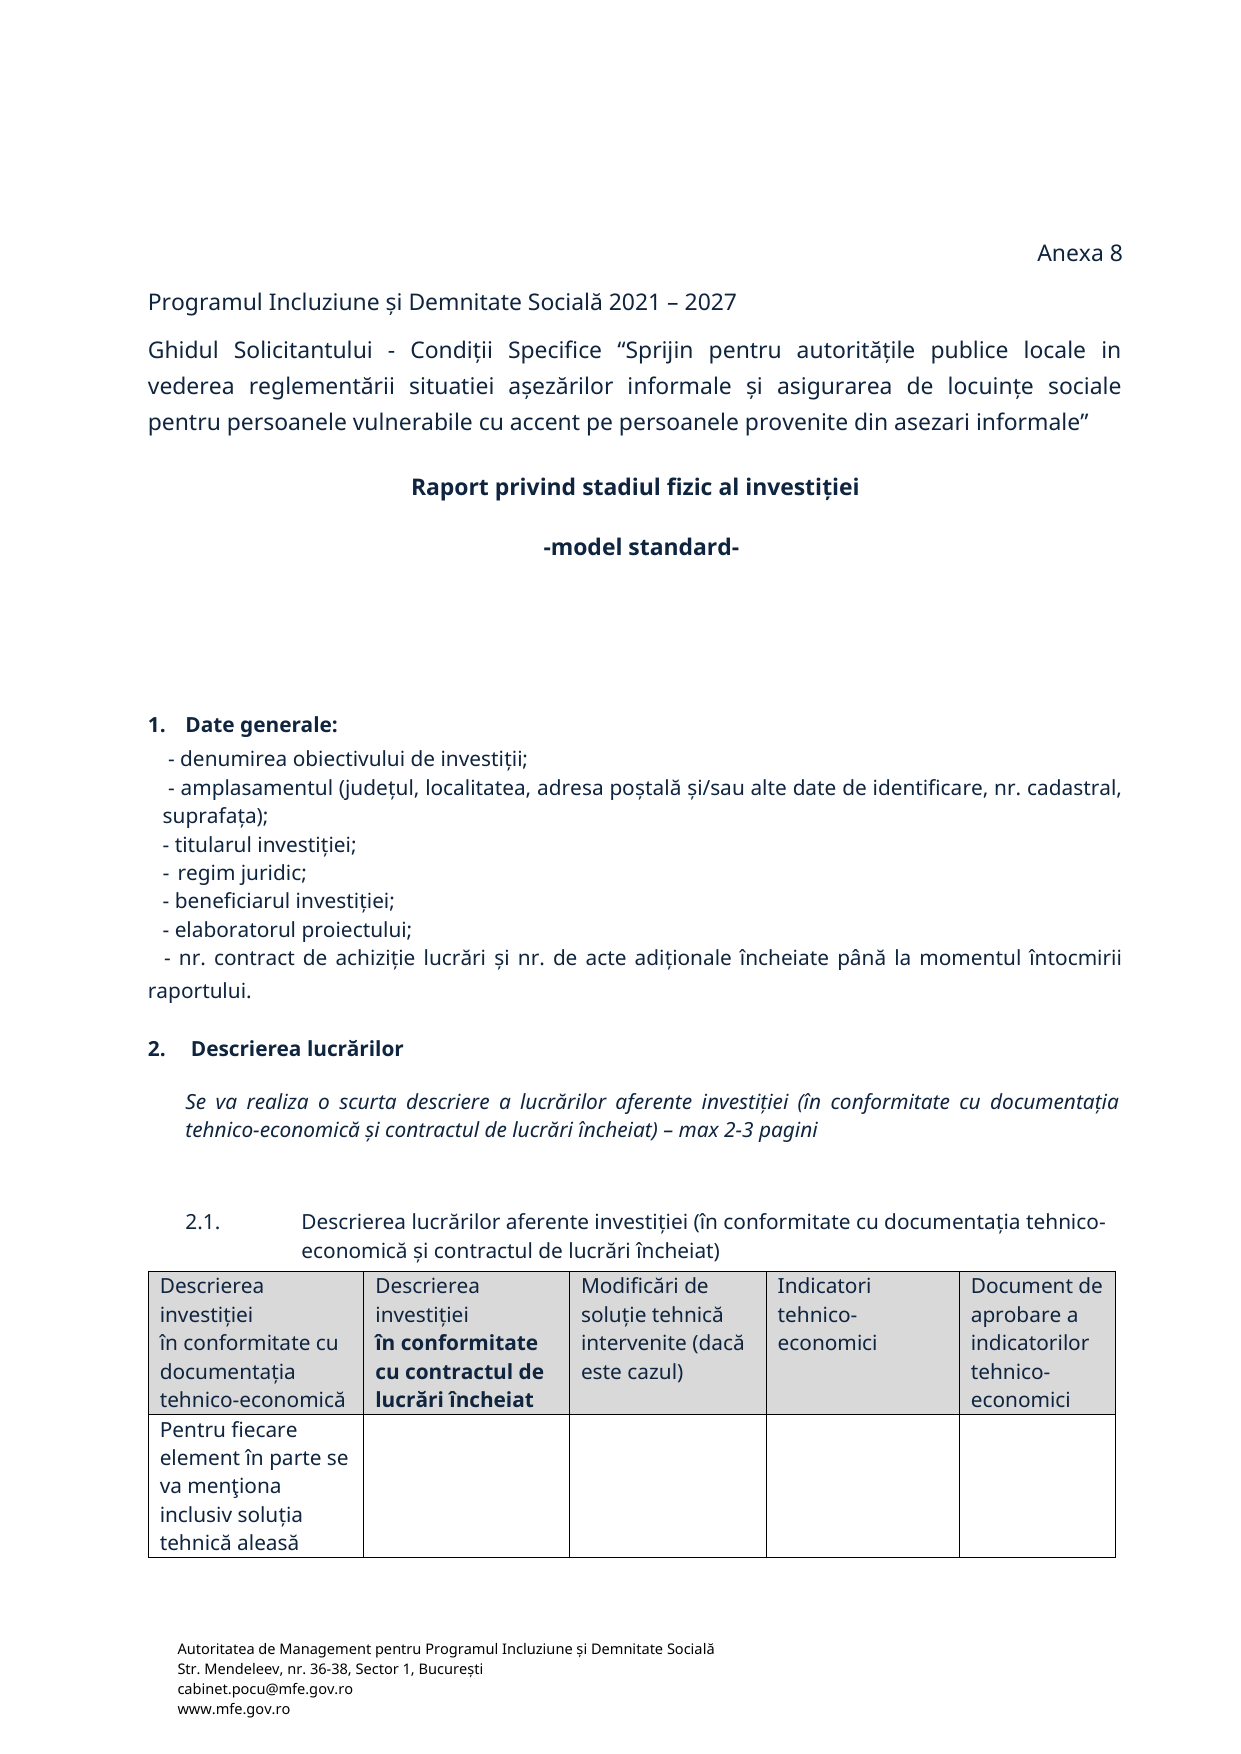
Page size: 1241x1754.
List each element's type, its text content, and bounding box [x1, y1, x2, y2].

text - amplasamentul (judeţul, localitatea, adresa poştală şi/sau alte date de identificare, nr. cadastral, suprafaţa); [162, 773, 1123, 830]
table_cell [767, 1415, 959, 1557]
table_header Descrierea investiţiei în conformitate cu contractul de lucrări încheiat [364, 1272, 569, 1414]
text Ghidul Solicitantului - Condiții Specifice “Sprijin pentru autoritățile publice locale in vederea reglementării situatiei așezărilor informale și asigurarea de locuințe sociale pentru persoanele vulnerabile cu accent pe persoanele provenite din asezari informale” [148, 334, 1123, 437]
text - beneficiarul investiţiei; [162, 887, 1123, 915]
list Descrierea lucrărilor aferente investiţiei (în conformitate cu documentaţia tehnico-economică şi contractul de lucrări încheiat) [185, 1207, 1123, 1264]
text Se va realiza o scurta descriere a lucrărilor aferente investiţiei (în conformitate cu documentaţia tehnico-economică şi contractul de lucrări încheiat) – max 2-3 pagini [185, 1087, 1123, 1144]
table_header Document de aprobare a indicatorilor tehnico-economici [960, 1272, 1115, 1414]
text - nr. contract de achiziţie lucrări şi nr. de acte adiţionale încheiate până la momentul întocmirii raportului. [148, 943, 1123, 1004]
text - denumirea obiectivului de investiţii; [162, 744, 1123, 773]
table_cell [364, 1415, 569, 1557]
list regim juridic; [162, 858, 1123, 887]
text -model standard- [148, 531, 1123, 562]
table_header Indicatori tehnico-economici [767, 1272, 959, 1414]
table_cell Pentru fiecare element în parte se va menţiona inclusiv soluţia tehnică aleasă [149, 1415, 363, 1557]
list Date generale: [148, 710, 1123, 738]
table_cell [570, 1415, 766, 1557]
table_header Modificări de soluţie tehnică intervenite (dacă este cazul) [570, 1272, 766, 1414]
table_cell [960, 1415, 1115, 1557]
table_header Descrierea investiţiei în conformitate cu documentaţia tehnico-economică [149, 1272, 363, 1414]
text Raport privind stadiul fizic al investiţiei [148, 471, 1123, 502]
text Programul Incluziune și Demnitate Socială 2021 – 2027 [148, 285, 1123, 317]
text Anexa 8 [325, 237, 1123, 268]
text - titularul investiţiei; [162, 830, 1123, 858]
list Descrierea lucrărilor [148, 1034, 1123, 1062]
text - elaboratorul proiectului; [162, 915, 1123, 943]
